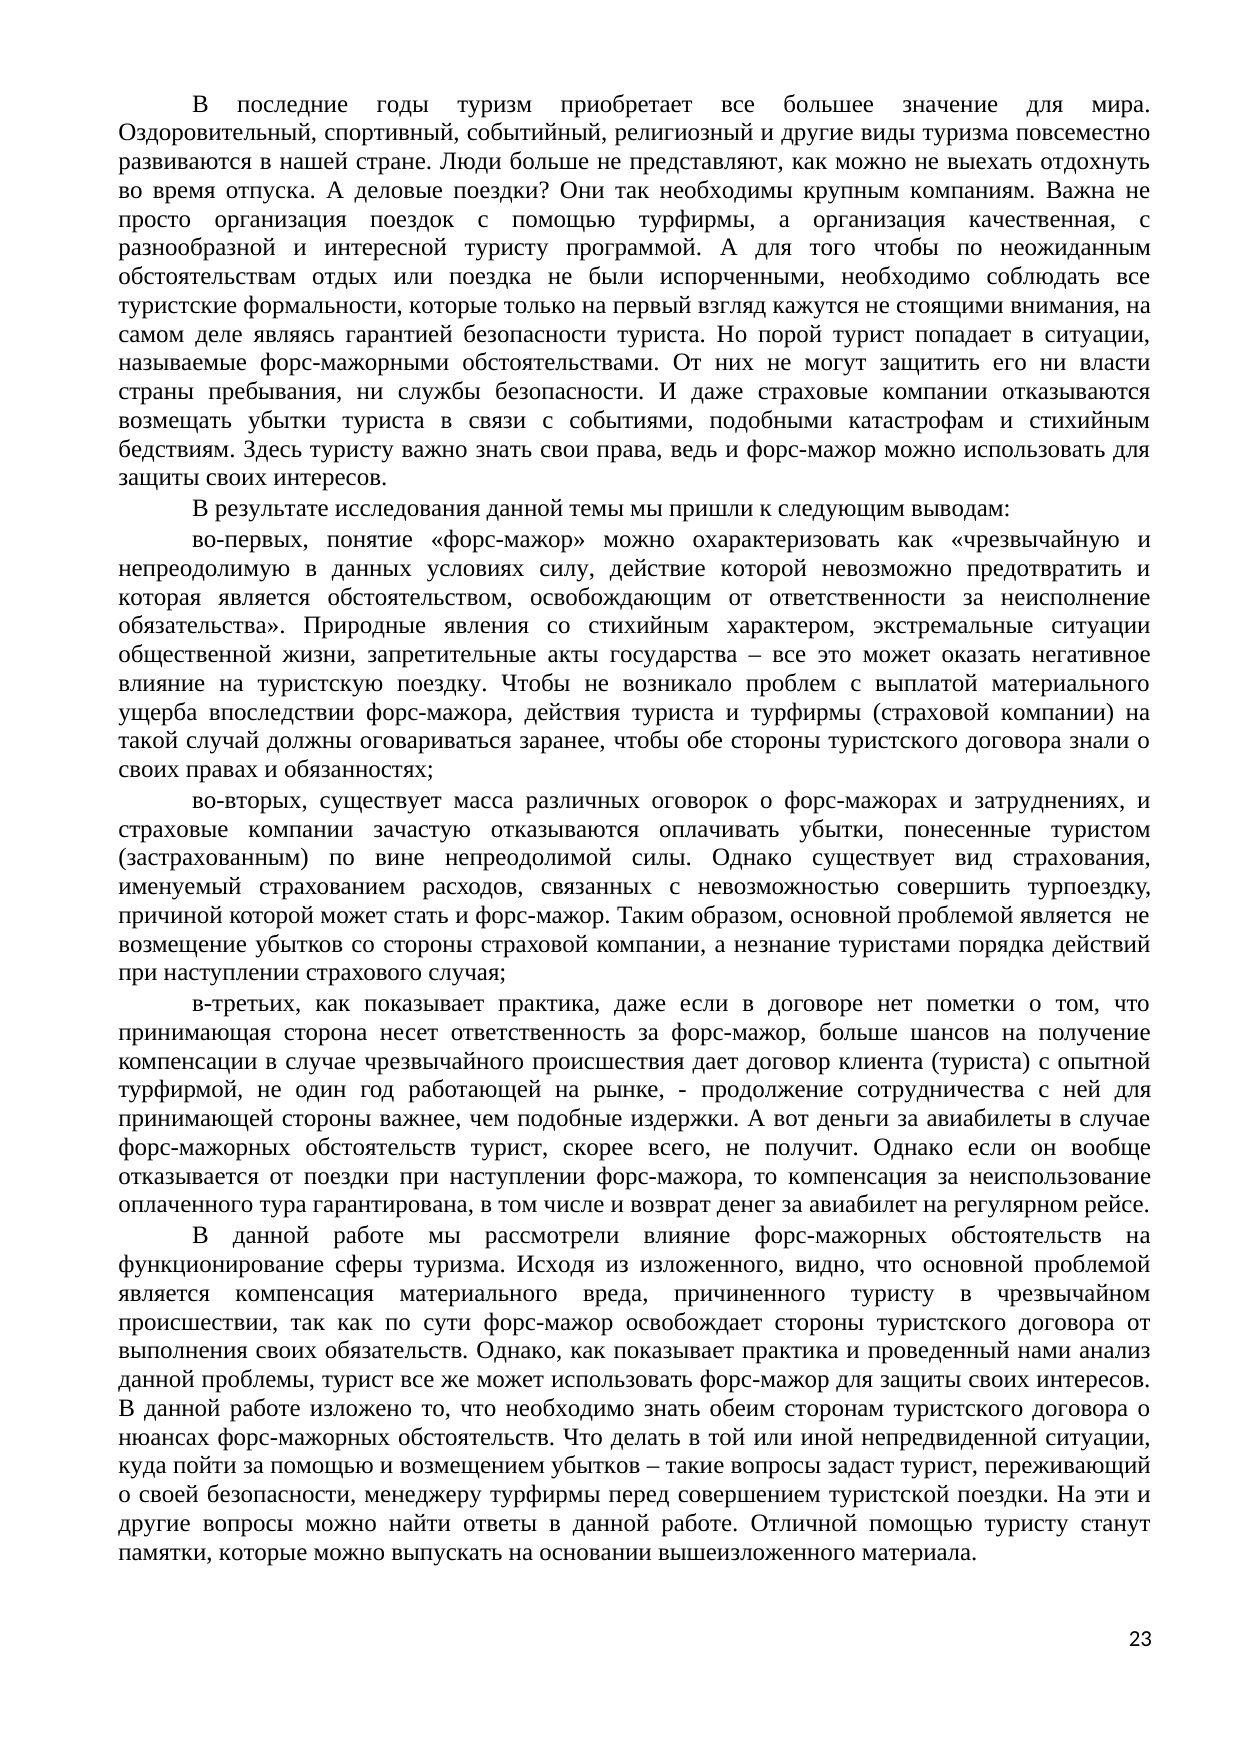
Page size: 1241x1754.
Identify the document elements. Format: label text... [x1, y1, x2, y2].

text во-первых, понятие «форс-мажор» можно охарактеризовать как «чрезвычайную и непреодолимую в данных условиях силу, действие которой невозможно предотвратить и которая является обстоятельством, освобождающим от ответственности за неисполнение обязательства». Природные явления со стихийным характером, экстремальные ситуации общественной жизни, запретительные акты государства – все это может оказать негативное влияние на туристскую поездку. Чтобы не возникало проблем с выплатой материального ущерба впоследствии форс-мажора, действия туриста и турфирмы (страховой компании) на такой случай должны оговариваться заранее, чтобы обе стороны туристского договора знали о своих правах и обязанностях; [118, 524, 1152, 783]
text во-вторых, существует масса различных оговорок о форс-мажорах и затруднениях, и страховые компании зачастую отказываются оплачивать убытки, понесенные туристом (застрахованным) по вине непреодолимой силы. Однако существует вид страхования, именуемый страхованием расходов, связанных с невозможностью совершить турпоездку, причиной которой может стать и форс-мажор. Таким образом, основной проблемой является не возмещение убытков со стороны страховой компании, а незнание туристами порядка действий при наступлении страхового случая; [118, 785, 1152, 986]
text В последние годы туризм приобретает все большее значение для мира. Оздоровительный, спортивный, событийный, религиозный и другие виды туризма повсеместно развиваются в нашей стране. Люди больше не представляют, как можно не выехать отдохнуть во время отпуска. А деловые поездки? Они так необходимы крупным компаниям. Важна не просто организация поездок с помощью турфирмы, а организация качественная, с разнообразной и интересной туристу программой. А для того чтобы по неожиданным обстоятельствам отдых или поездка не были испорченными, необходимо соблюдать все туристские формальности, которые только на первый взгляд кажутся не стоящими внимания, на самом деле являясь гарантией безопасности туриста. Но порой турист попадает в ситуации, называемые форс-мажорными обстоятельствами. От них не могут защитить его ни власти страны пребывания, ни службы безопасности. И даже страховые компании отказываются возмещать убытки туриста в связи с событиями, подобными катастрофам и стихийным бедствиям. Здесь туристу важно знать свои права, ведь и форс-мажор можно использовать для защиты своих интересов. [118, 89, 1152, 491]
text В данной работе мы рассмотрели влияние форс-мажорных обстоятельств на функционирование сферы туризма. Исходя из изложенного, видно, что основной проблемой является компенсация материального вреда, причиненного туристу в чрезвычайном происшествии, так как по сути форс-мажор освобождает стороны туристского договора от выполнения своих обязательств. Однако, как показывает практика и проведенный нами анализ данной проблемы, турист все же может использовать форс-мажор для защиты своих интересов. В данной работе изложено то, что необходимо знать обеим сторонам туристского договора о нюансах форс-мажорных обстоятельств. Что делать в той или иной непредвиденной ситуации, куда пойти за помощью и возмещением убытков – такие вопросы задаст турист, переживающий о своей безопасности, менеджеру турфирмы перед совершением туристской поездки. На эти и другие вопросы можно найти ответы в данной работе. Отличной помощью туристу станут памятки, которые можно выпускать на основании вышеизложенного материала. [118, 1220, 1152, 1565]
text В результате исследования данной темы мы пришли к следующим выводам: [118, 493, 1152, 522]
text в-третьих, как показывает практика, даже если в договоре нет пометки о том, что принимающая сторона несет ответственность за форс-мажор, больше шансов на получение компенсации в случае чрезвычайного происшествия дает договор клиента (туриста) с опытной турфирмой, не один год работающей на рынке, - продолжение сотрудничества с ней для принимающей стороны важнее, чем подобные издержки. А вот деньги за авиабилеты в случае форс-мажорных обстоятельств турист, скорее всего, не получит. Однако если он вообще отказывается от поездки при наступлении форс-мажора, то компенсация за неиспользование оплаченного тура гарантирована, в том числе и возврат денег за авиабилет на регулярном рейсе. [118, 988, 1152, 1218]
